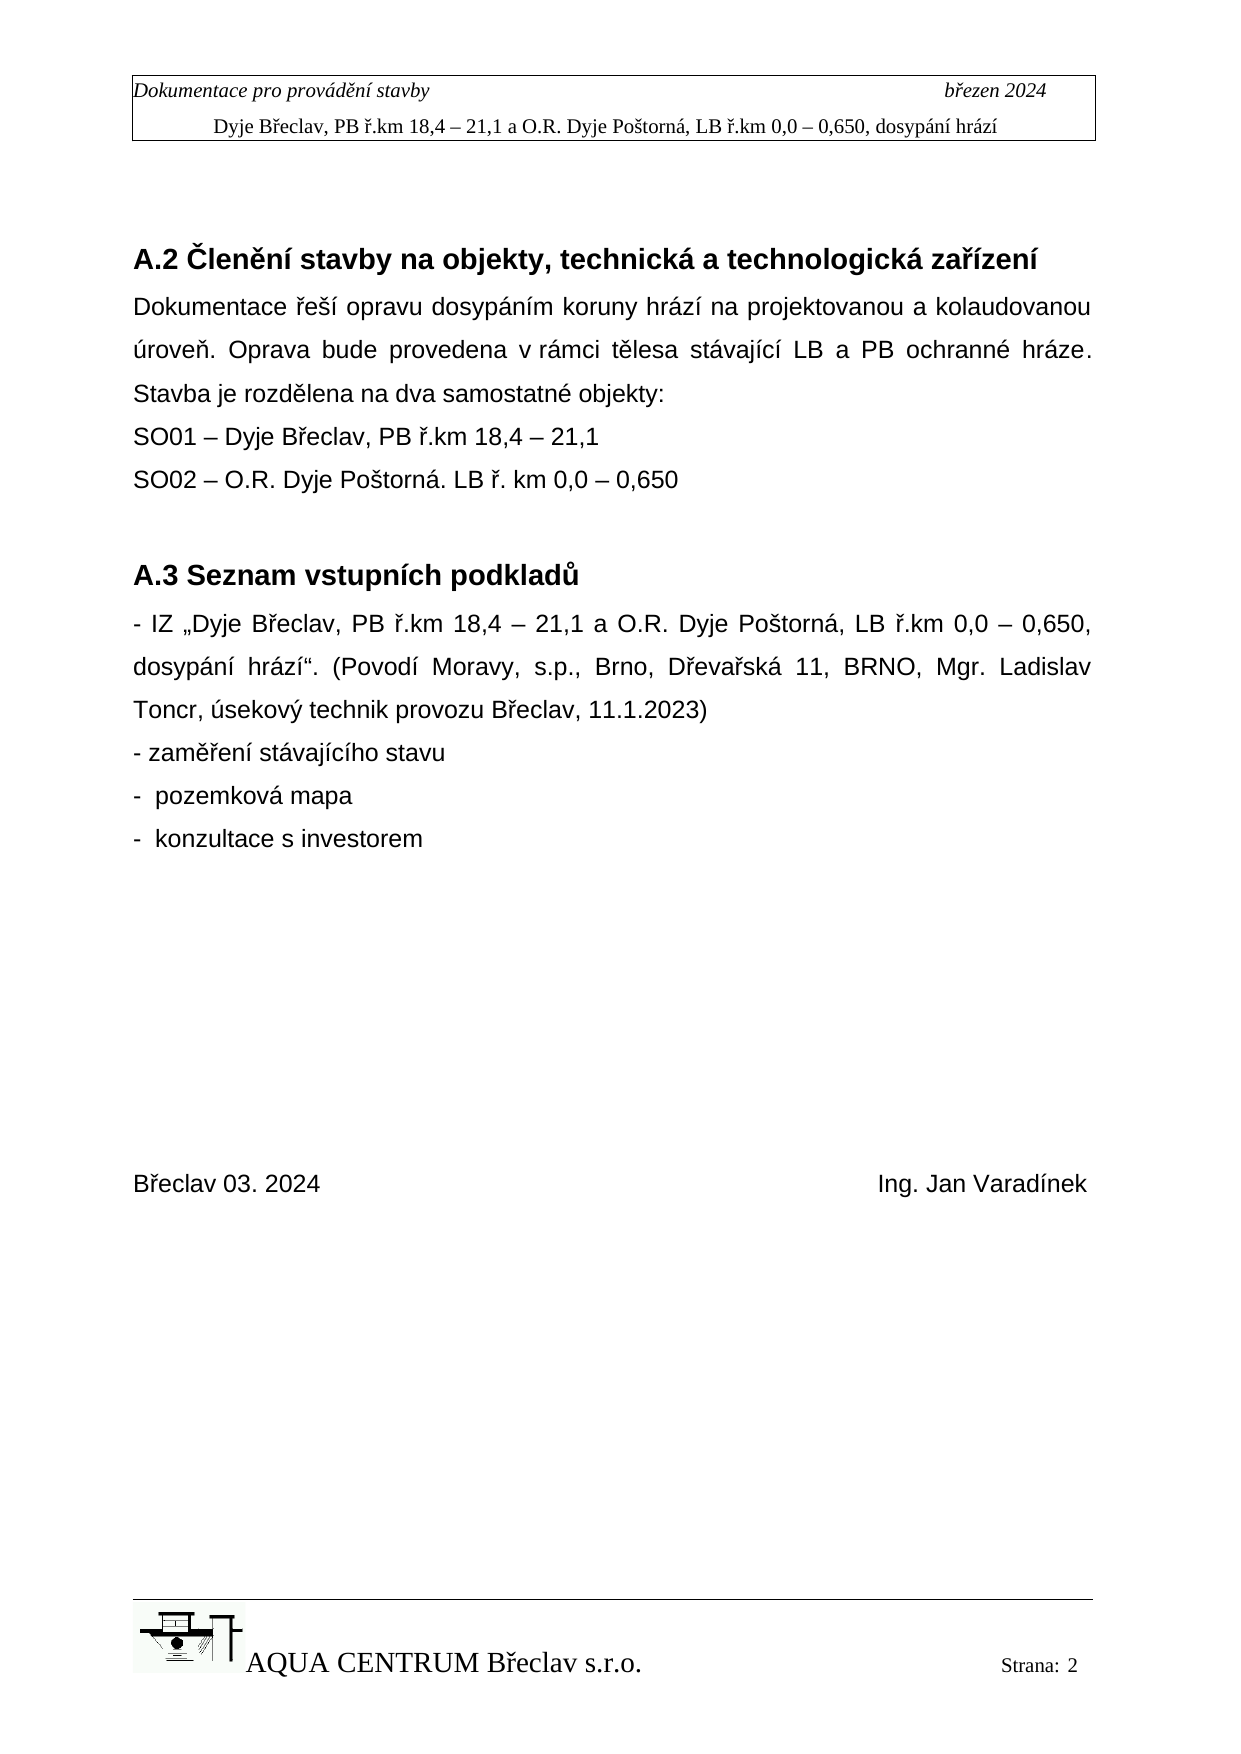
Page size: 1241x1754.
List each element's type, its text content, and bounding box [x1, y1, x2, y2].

text - pozemková mapa [133, 781, 1093, 810]
text SO02 – O.R. Dyje Poštorná. LB ř. km 0,0 – 0,650 [133, 465, 1093, 493]
subtitle Břeclav 03. 2024 Ing. Jan Varadínek [133, 1169, 1093, 1198]
text - konzultace s investorem [133, 824, 1093, 853]
text Dokumentace řeší opravu dosypáním koruny hrází na projektovanou a kolaudovanou úroveň. Oprava bude provedena v rámci tělesa stávající LB a PB ochranné hráze. Stavba je rozdělena na dva samostatné objekty: [133, 292, 1093, 407]
subtitle - IZ „Dyje Břeclav, PB ř.km 18,4 – 21,1 a O.R. Dyje Poštorná, LB ř.km 0,0 – 0,650, dosypání hrází“. (Povodí Moravy, s.p., Brno, Dřevařská 11, BRNO, Mgr. Ladislav Toncr, úsekový technik provozu Břeclav, 11.1.2023) [133, 608, 1093, 723]
text A.3 Seznam vstupních podkladů [133, 558, 1093, 592]
text SO01 – Dyje Břeclav, PB ř.km 18,4 – 21,1 [133, 422, 1093, 450]
text - zaměření stávajícího stavu [133, 738, 1093, 767]
picture [132, 1602, 246, 1673]
text A.2 Členění stavby na objekty, technická a technologická zařízení [133, 242, 1093, 276]
